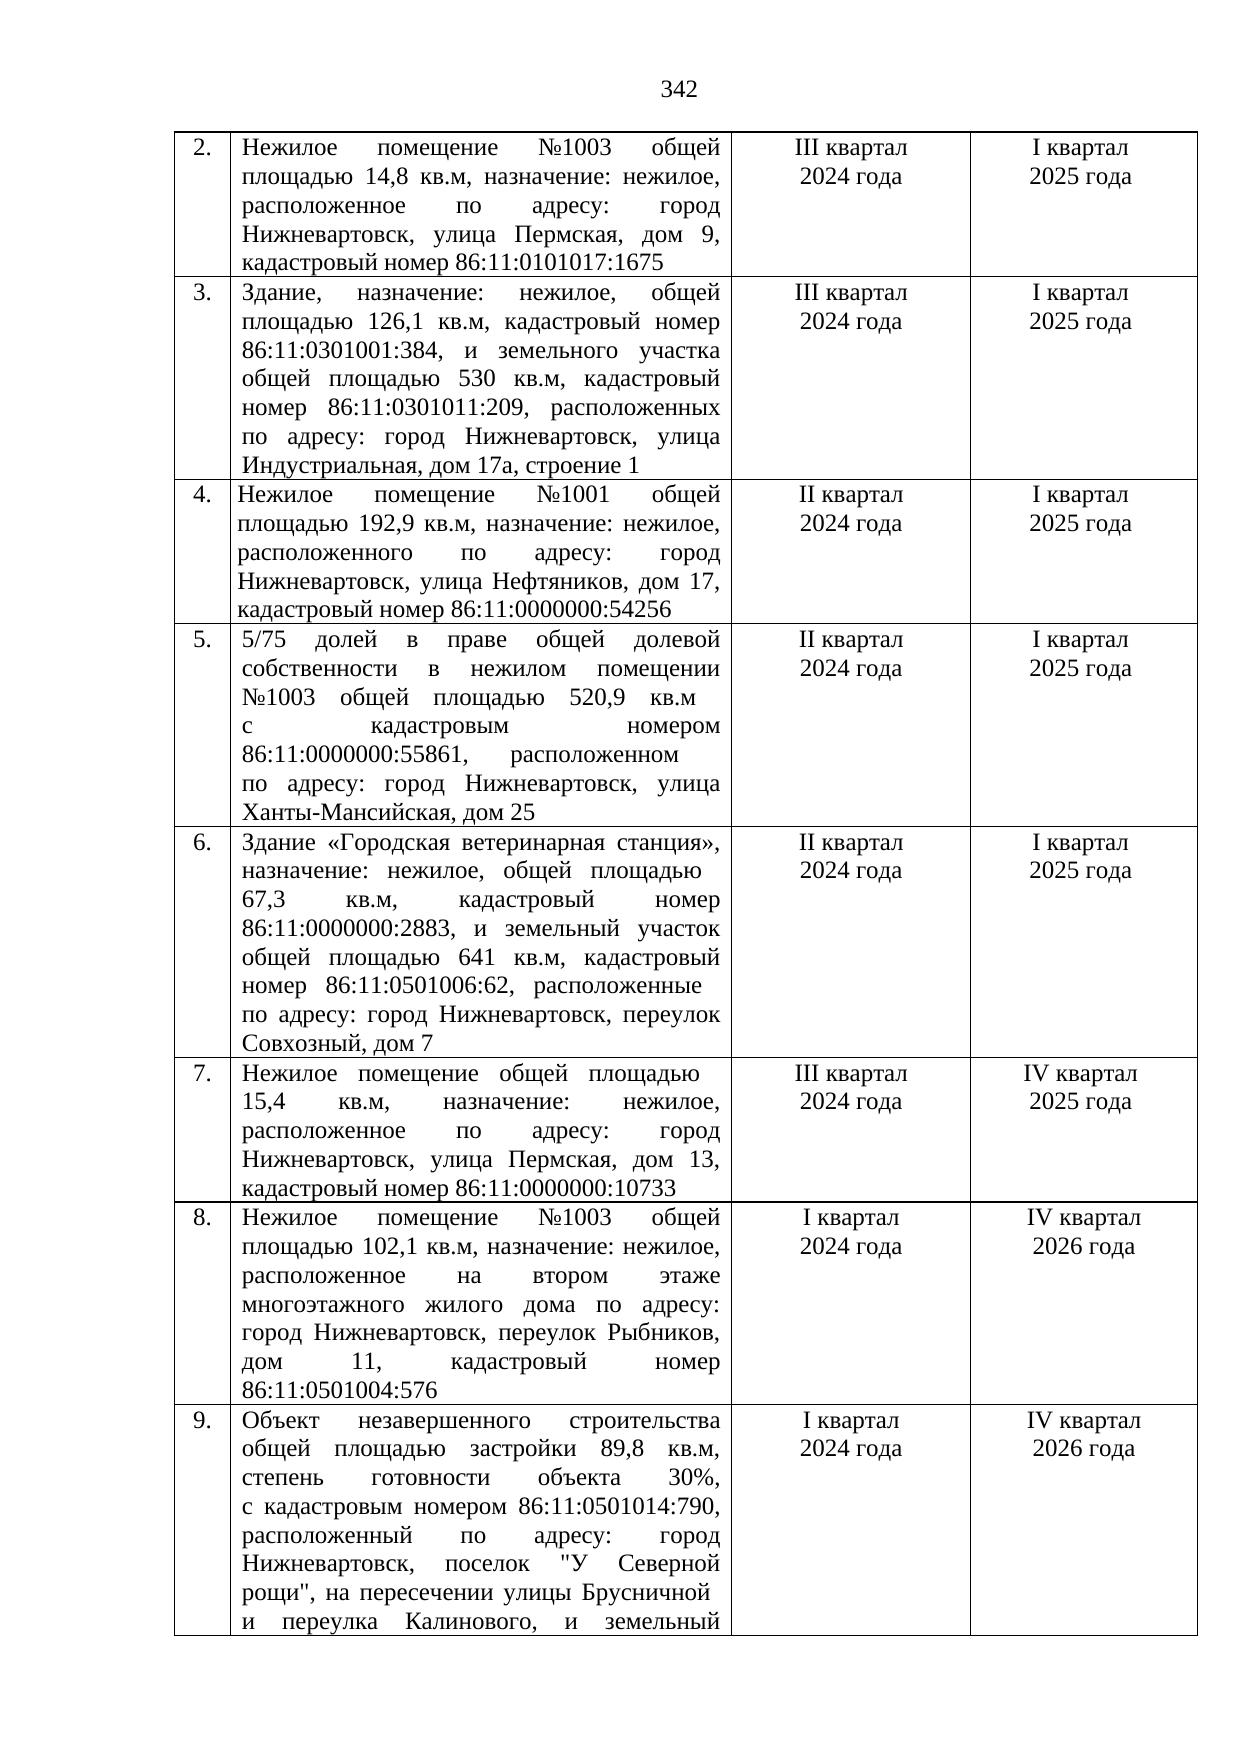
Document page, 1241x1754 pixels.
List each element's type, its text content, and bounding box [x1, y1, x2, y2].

table_cell II квартал 2024 года [732, 827, 970, 1057]
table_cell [732, 133, 970, 276]
table_cell IV квартал 2025 года [971, 1058, 1197, 1201]
table_cell III квартал 2024 года [732, 1058, 970, 1201]
table_cell I квартал 2025 года [971, 827, 1197, 1057]
table_cell IV квартал 2026 года [971, 1203, 1197, 1404]
table_cell I квартал 2024 года [732, 1405, 970, 1635]
table_cell 5/75 долей в праве общей долевой собственности в нежилом помещении №1003 общей площадью 520,9 кв.м с кадастровым номером 86:11:0000000:55861, расположенном по адресу: город Нижневартовск, улица Ханты-Мансийская, дом 25 [231, 624, 731, 826]
table_cell II квартал 2024 года [732, 480, 970, 623]
table_cell 6. [175, 827, 230, 1057]
table_cell 4. [175, 480, 230, 623]
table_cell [971, 1405, 1197, 1635]
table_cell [231, 1405, 731, 1635]
table_cell 5. [175, 624, 230, 826]
table_cell 2. [175, 133, 230, 276]
table_cell 7. [175, 1058, 230, 1201]
table_cell II квартал 2024 года [732, 624, 970, 826]
table_cell I квартал 2025 года [971, 133, 1197, 276]
table_cell I квартал 2025 года [971, 277, 1197, 478]
table_cell III квартал 2024 года [732, 277, 970, 478]
table_cell I квартал 2025 года [971, 624, 1197, 826]
table_cell I квартал 2025 года [971, 480, 1197, 623]
table_cell I квартал 2024 года [732, 1203, 970, 1404]
table_cell Здание «Городская ветеринарная станция», назначение: нежилое, общей площадью 67,3 кв.м, кадастровый номер 86:11:0000000:2883, и земельный участок общей площадью 641 кв.м, кадастровый номер 86:11:0501006:62, расположенные по адресу: город Нижневартовск, переулок Совхозный, дом 7 [231, 827, 731, 1057]
table_cell Нежилое помещение №1003 общей площадью 102,1 кв.м, назначение: нежилое, расположенное на втором этаже многоэтажного жилого дома по адресу: город Нижневартовск, переулок Рыбников, дом 11, кадастровый номер 86:11:0501004:576 [231, 1203, 731, 1404]
table_cell Нежилое помещение №1001 общей площадью 192,9 кв.м, назначение: нежилое, расположенного по адресу: город Нижневартовск, улица Нефтяников, дом 17, кадастровый номер 86:11:0000000:54256 [231, 480, 731, 623]
table_cell 9. [175, 1405, 230, 1635]
table_cell Здание, назначение: нежилое, общей площадью 126,1 кв.м, кадастровый номер 86:11:0301001:384, и земельного участка общей площадью 530 кв.м, кадастровый номер 86:11:0301011:209, расположенных по адресу: город Нижневартовск, улица Индустриальная, дом 17а, строение 1 [231, 277, 731, 478]
table_cell Нежилое помещение общей площадью 15,4 кв.м, назначение: нежилое, расположенное по адресу: город Нижневартовск, улица Пермская, дом 13, кадастровый номер 86:11:0000000:10733 [231, 1058, 731, 1201]
table_cell Нежилое помещение №1003 общей площадью 14,8 кв.м, назначение: нежилое, расположенное по адресу: город Нижневартовск, улица Пермская, дом 9, кадастровый номер 86:11:0101017:1675 [231, 133, 731, 276]
table_cell 3. [175, 277, 230, 478]
table_cell 8. [175, 1203, 230, 1404]
